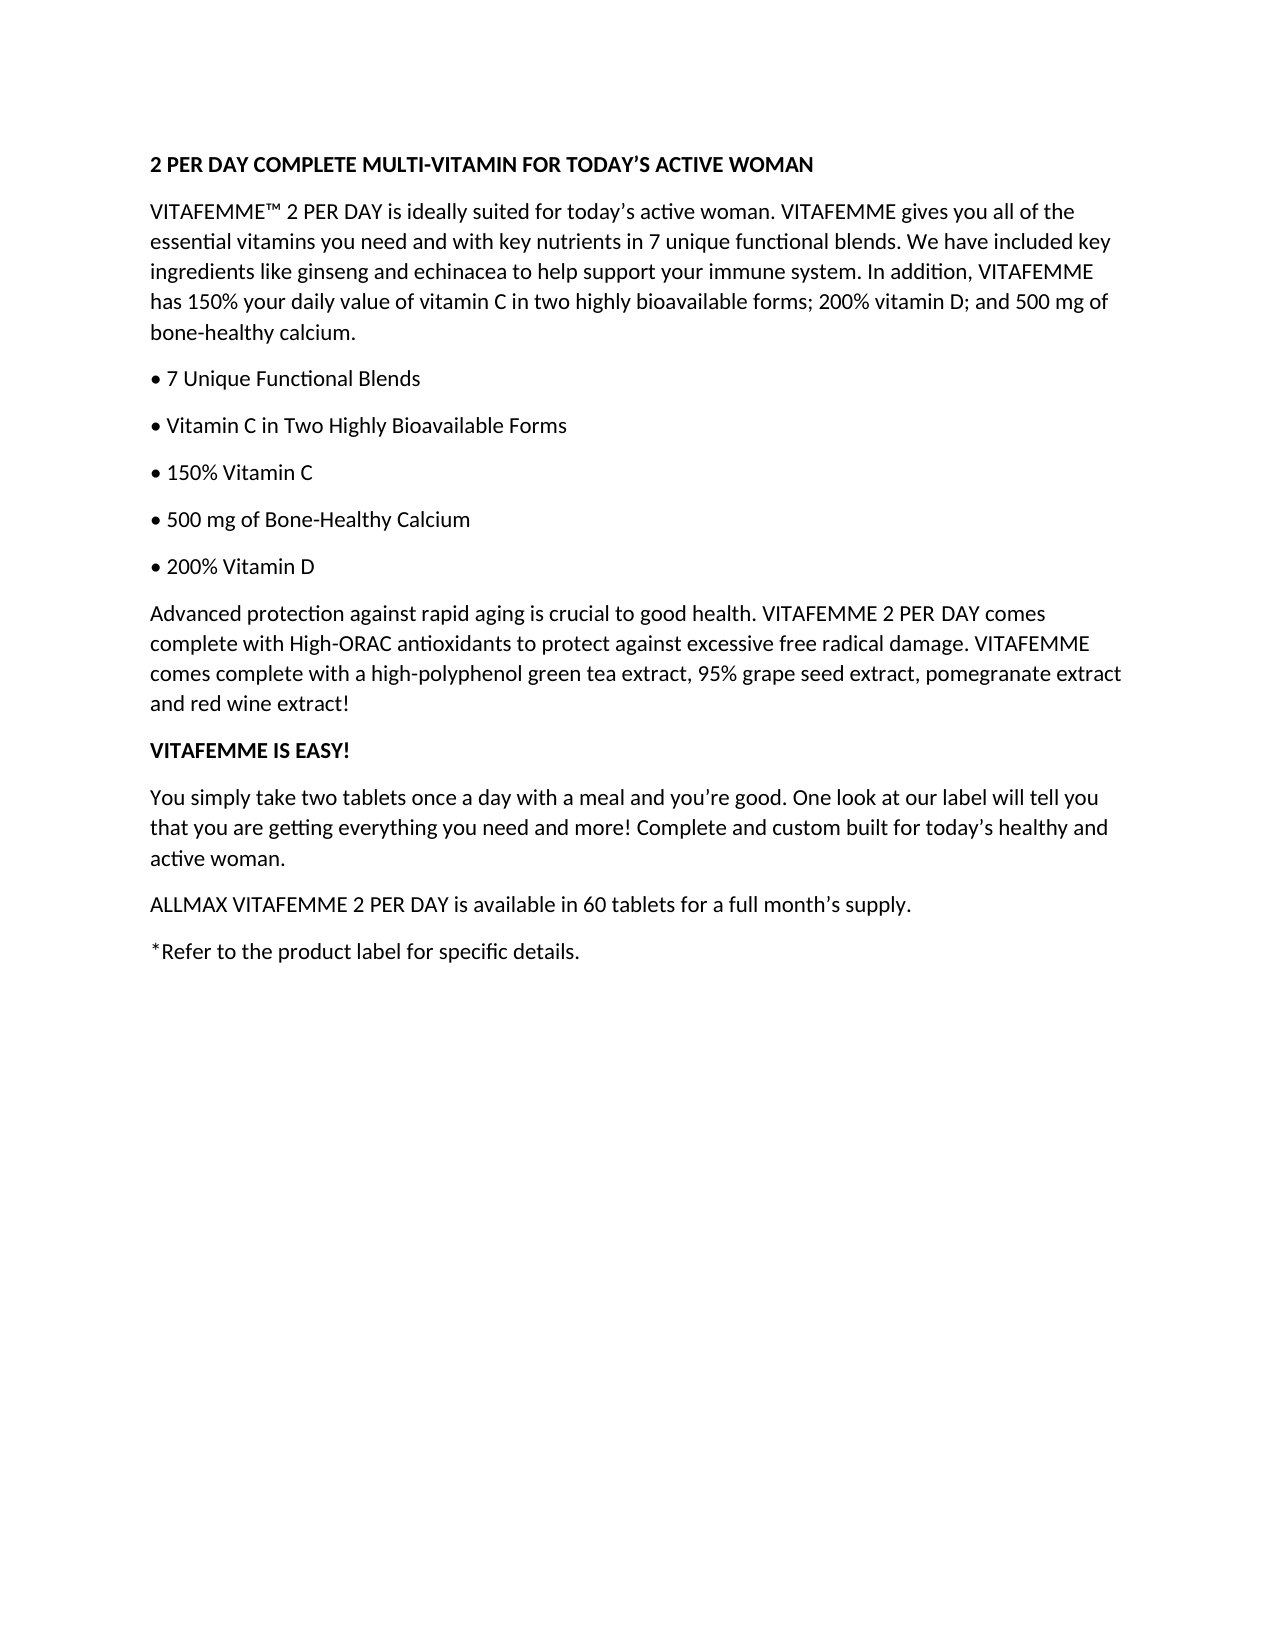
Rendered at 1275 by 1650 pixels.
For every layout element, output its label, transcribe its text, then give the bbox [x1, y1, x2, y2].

text VITAFEMME IS EASY! [150, 736, 1125, 764]
text 2 PER DAY COMPLETE MULTI-VITAMIN FOR TODAY’S ACTIVE WOMAN [150, 150, 1125, 178]
text You simply take two tablets once a day with a meal and you’re good. One look at our label will tell you that you are getting everything you need and more! Complete and custom built for today’s healthy and active woman. [150, 783, 1125, 872]
text ALLMAX VITAFEMME 2 PER DAY is available in 60 tablets for a full month’s supply. [150, 891, 1125, 919]
text • 200% Vitamin D [150, 552, 1125, 580]
text *Refer to the product label for specific details. [150, 937, 1125, 966]
text • Vitamin C in Two Highly Bioavailable Forms [150, 411, 1125, 439]
text • 150% Vitamin C [150, 458, 1125, 486]
text Advanced protection against rapid aging is crucial to good health. VITAFEMME 2 PER DAY comes complete with High-ORAC antioxidants to protect against excessive free radical damage. VITAFEMME comes complete with a high-polyphenol green tea extract, 95% grape seed extract, pomegranate extract and red wine extract! [150, 599, 1125, 718]
text VITAFEMME™ 2 PER DAY is ideally suited for today’s active woman. VITAFEMME gives you all of the essential vitamins you need and with key nutrients in 7 unique functional blends. We have included key ingredients like ginseng and echinacea to help support your immune system. In addition, VITAFEMME has 150% your daily value of vitamin C in two highly bioavailable forms; 200% vitamin D; and 500 mg of bone-healthy calcium. [150, 197, 1125, 346]
text • 500 mg of Bone-Healthy Calcium [150, 505, 1125, 533]
text • 7 Unique Functional Blends [150, 364, 1125, 393]
